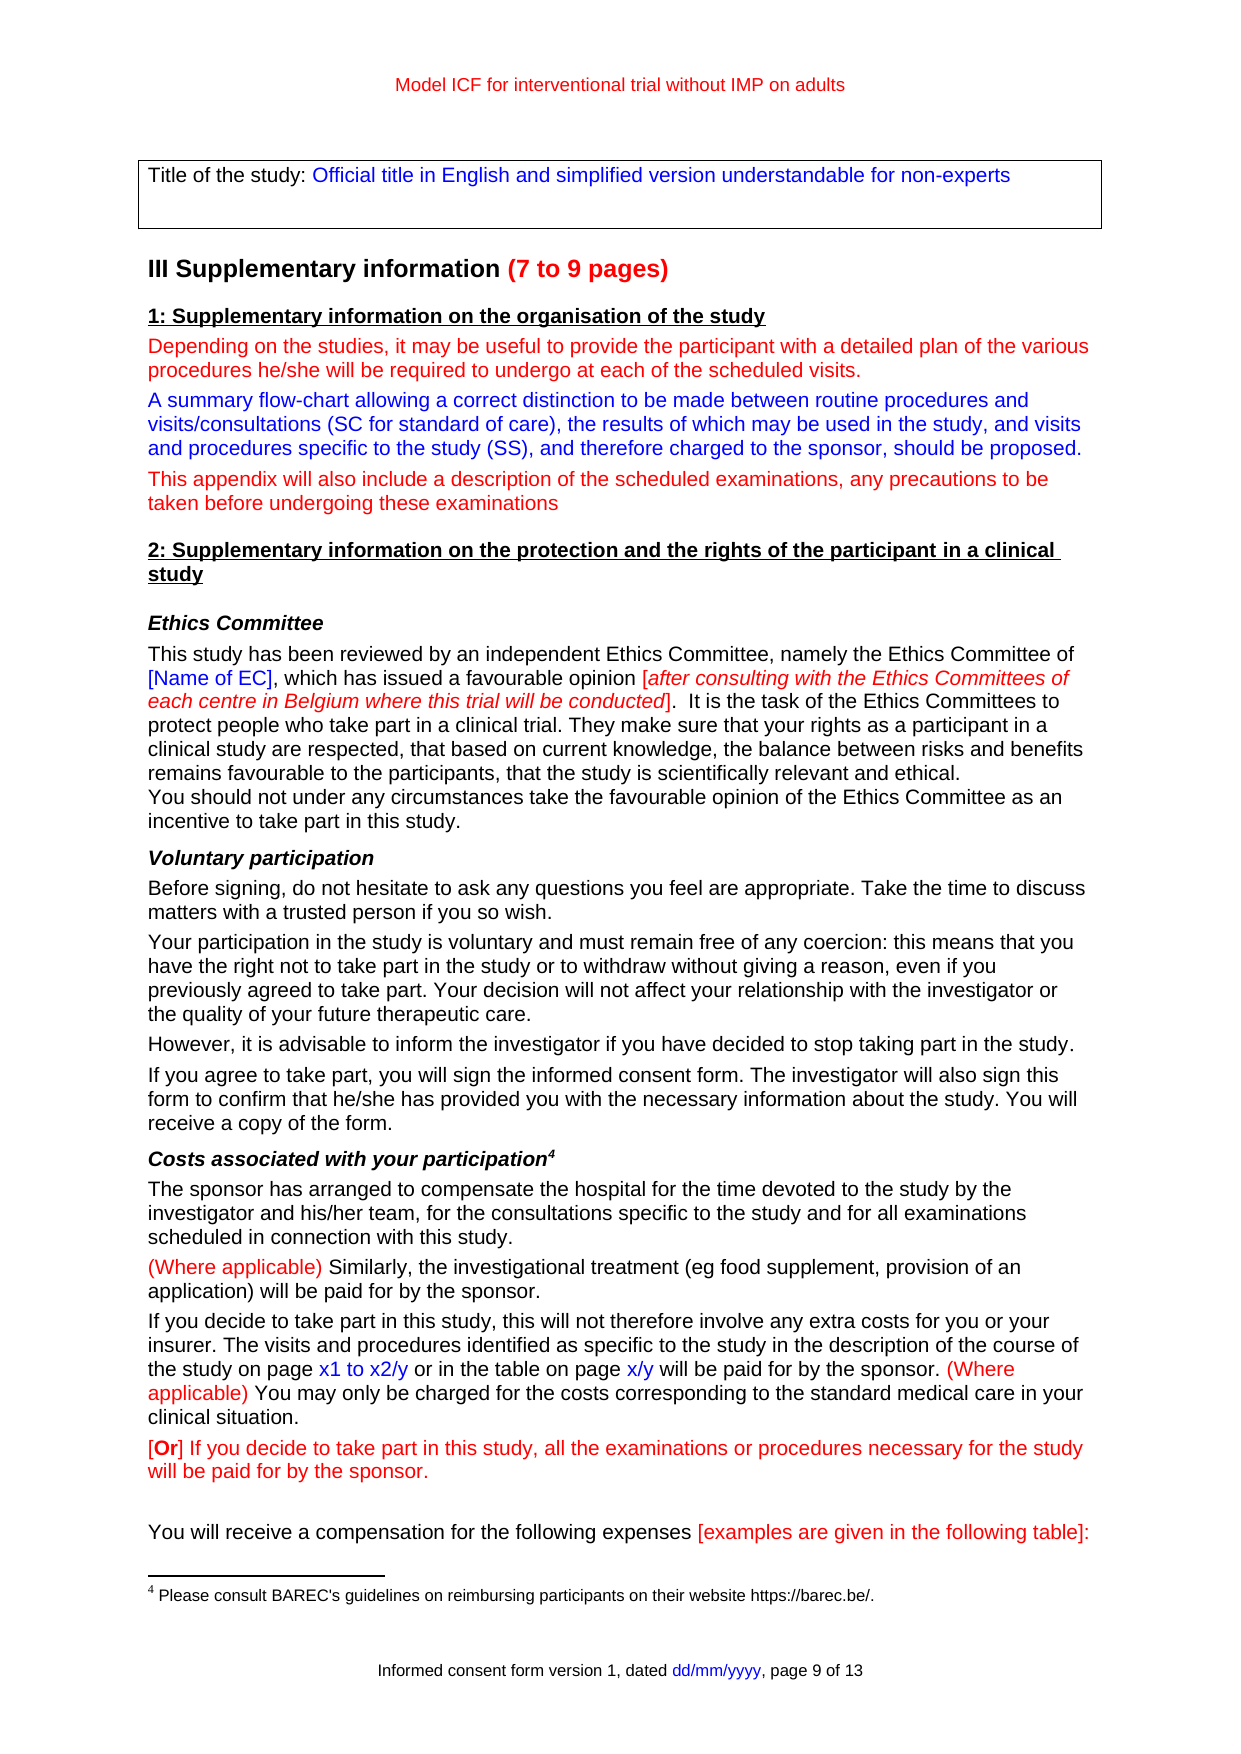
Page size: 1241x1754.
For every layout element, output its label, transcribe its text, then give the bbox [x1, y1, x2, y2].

text [Or] If you decide to take part in this study, all the examinations or procedures necessary for the study will be paid for by the sponsor. [148, 1435, 1093, 1483]
text This appendix will also include a description of the scheduled examinations, any precautions to be taken before undergoing these examinations [148, 466, 1093, 514]
subtitle Voluntary participation [148, 846, 1093, 869]
text If you agree to take part, you will sign the informed consent form. The investigator will also sign this form to confirm that he/she has provided you with the necessary information about the study. You will receive a copy of the form. [148, 1062, 1093, 1134]
text Before signing, do not hesitate to ask any questions you feel are appropriate. Take the time to discuss matters with a trusted person if you so wish. [148, 876, 1093, 924]
text Depending on the studies, it may be useful to provide the participant with a detailed plan of the various procedures he/she will be required to undergo at each of the scheduled visits. [148, 334, 1093, 382]
subtitle Costs associated with your participation [148, 1147, 1093, 1171]
subtitle Ethics Committee [148, 611, 1093, 635]
text Title of the study: Official title in English and simplified version understandable for non-experts [139, 161, 1101, 187]
text Your participation in the study is voluntary and must remain free of any coercion: this means that you have the right not to take part in the study or to withdraw without giving a reason, even if you previously agreed to take part. Your decision will not affect your relationship with the investigator or the quality of your future therapeutic care. [148, 930, 1093, 1026]
text You will receive a compensation for the following expenses [examples are given in the following table]: [148, 1520, 1093, 1544]
text 2: Supplementary information on the protection and the rights of the participant in a clinical study [148, 538, 1093, 586]
subtitle III Supplementary information (7 to 9 pages) [148, 254, 1093, 283]
text However, it is advisable to inform the investigator if you have decided to stop taking part in the study. [148, 1032, 1093, 1056]
text A summary flow-chart allowing a correct distinction to be made between routine procedures and visits/consultations (SC for standard of care), the results of which may be used in the study, and visits and procedures specific to the study (SS), and therefore charged to the sponsor, should be proposed. [148, 388, 1093, 460]
text The sponsor has arranged to compensate the hospital for the time devoted to the study by the investigator and his/her team, for the consultations specific to the study and for all examinations scheduled in connection with this study. [148, 1177, 1093, 1249]
text If you decide to take part in this study, this will not therefore involve any extra costs for you or your insurer. The visits and procedures identified as specific to the study in the description of the course of the study on page x1 to x2/y or in the table on page x/y will be paid for by the sponsor. (Where applicable) You may only be charged for the costs corresponding to the standard medical care in your clinical situation. [148, 1309, 1093, 1429]
text 1: Supplementary information on the organisation of the study [148, 304, 1093, 328]
text This study has been reviewed by an independent Ethics Committee, namely the Ethics Committee of [Name of EC], which has issued a favourable opinion [after consulting with the Ethics Committees of each centre in Belgium where this trial will be conducted]. It is the task of the Ethics Committees to protect people who take part in a clinical trial. They make sure that your rights as a participant in a clinical study are respected, that based on current knowledge, the balance between risks and benefits remains favourable to the participants, that the study is scientifically relevant and ethical. You should not under any circumstances take the favourable opinion of the Ethics Committee as an incentive to take part in this study. [148, 641, 1093, 833]
text (Where applicable) Similarly, the investigational treatment (eg food supplement, provision of an application) will be paid for by the sponsor. [148, 1255, 1093, 1303]
